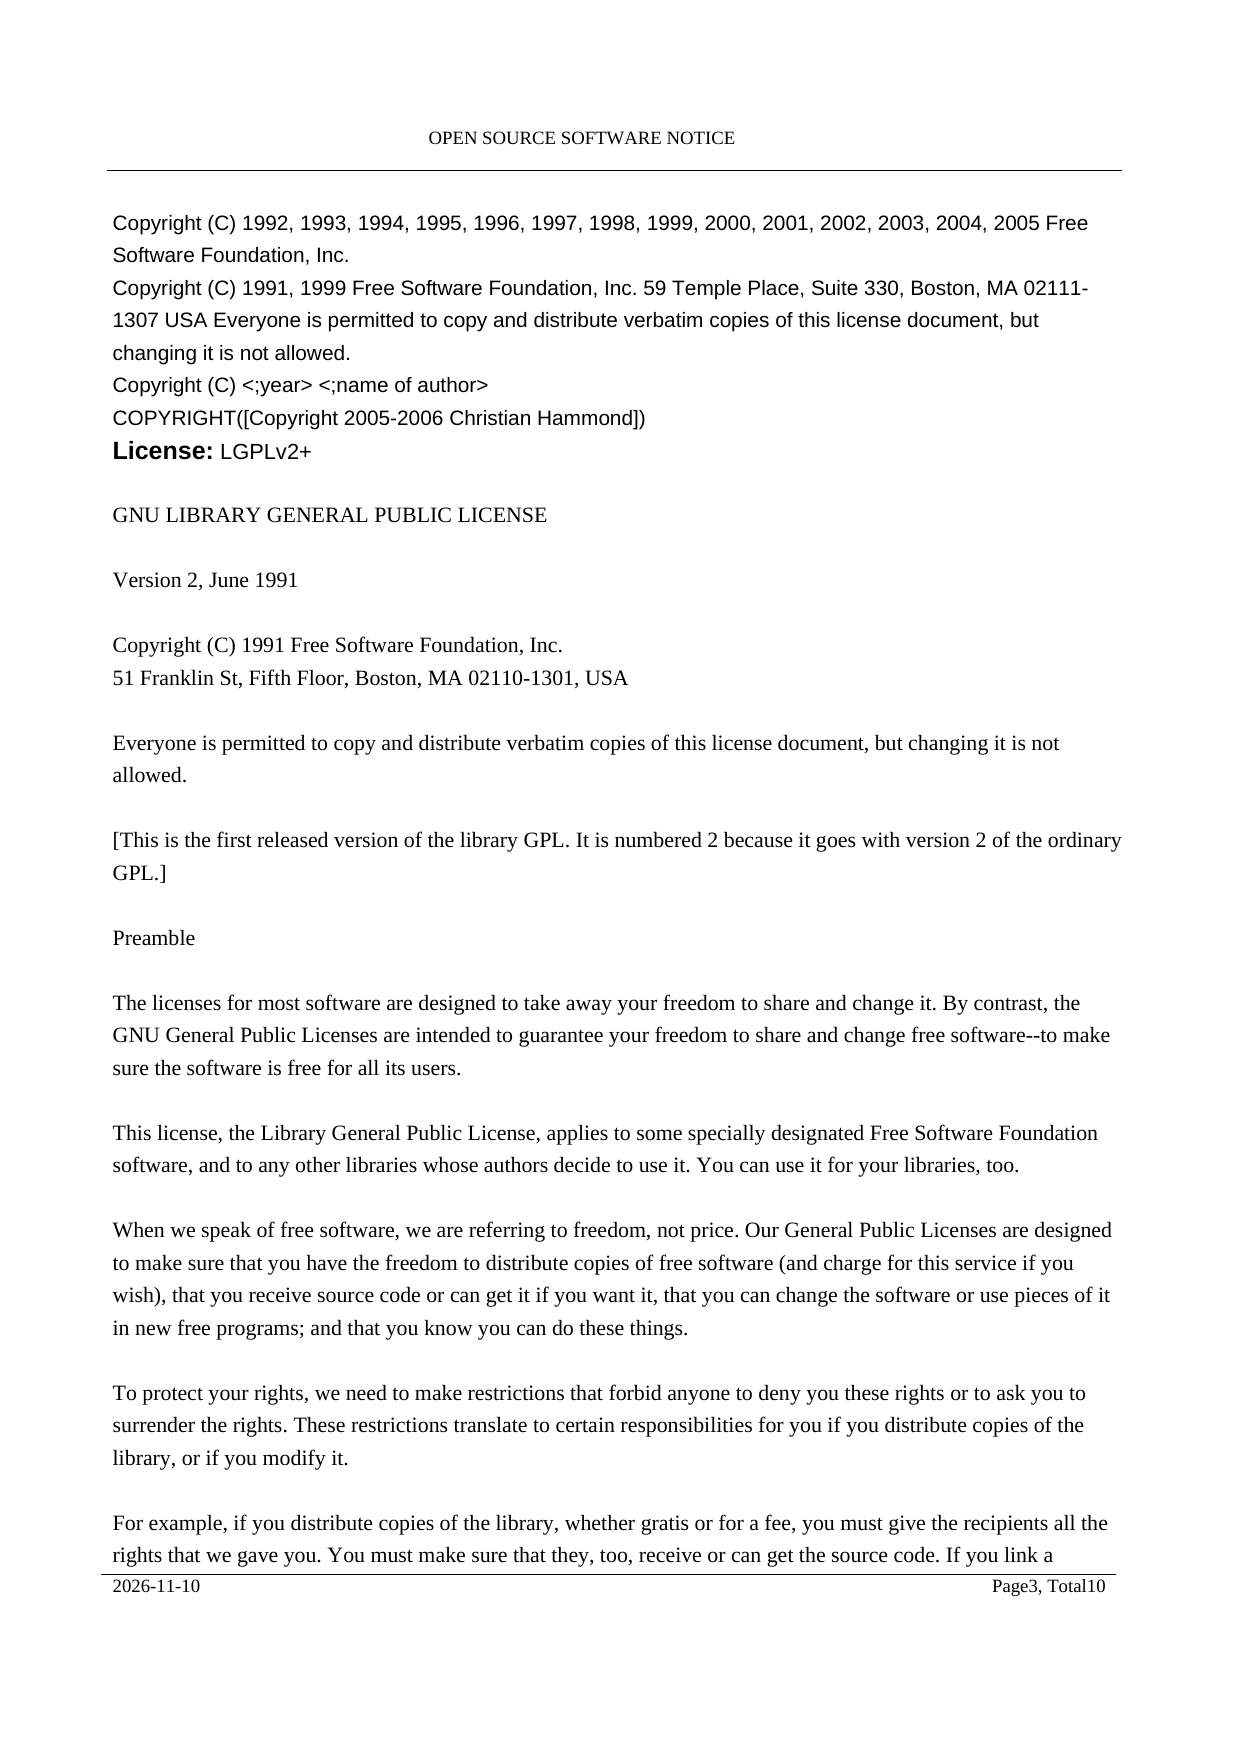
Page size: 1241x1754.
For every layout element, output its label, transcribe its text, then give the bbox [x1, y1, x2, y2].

text Copyright (C) <;year> <;name of author> [112, 369, 1128, 401]
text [112, 434, 1128, 1571]
text Copyright (C) 1991, 1999 Free Software Foundation, Inc. 59 Temple Place, Suite 330, Boston, MA 02111-1307 USA Everyone is permitted to copy and distribute verbatim copies of this license document, but changing it is not allowed. [112, 271, 1128, 369]
text Copyright (C) 1992, 1993, 1994, 1995, 1996, 1997, 1998, 1999, 2000, 2001, 2002, 2003, 2004, 2005 Free Software Foundation, Inc. [112, 206, 1128, 271]
text COPYRIGHT([Copyright 2005-2006 Christian Hammond]) [112, 401, 1128, 434]
